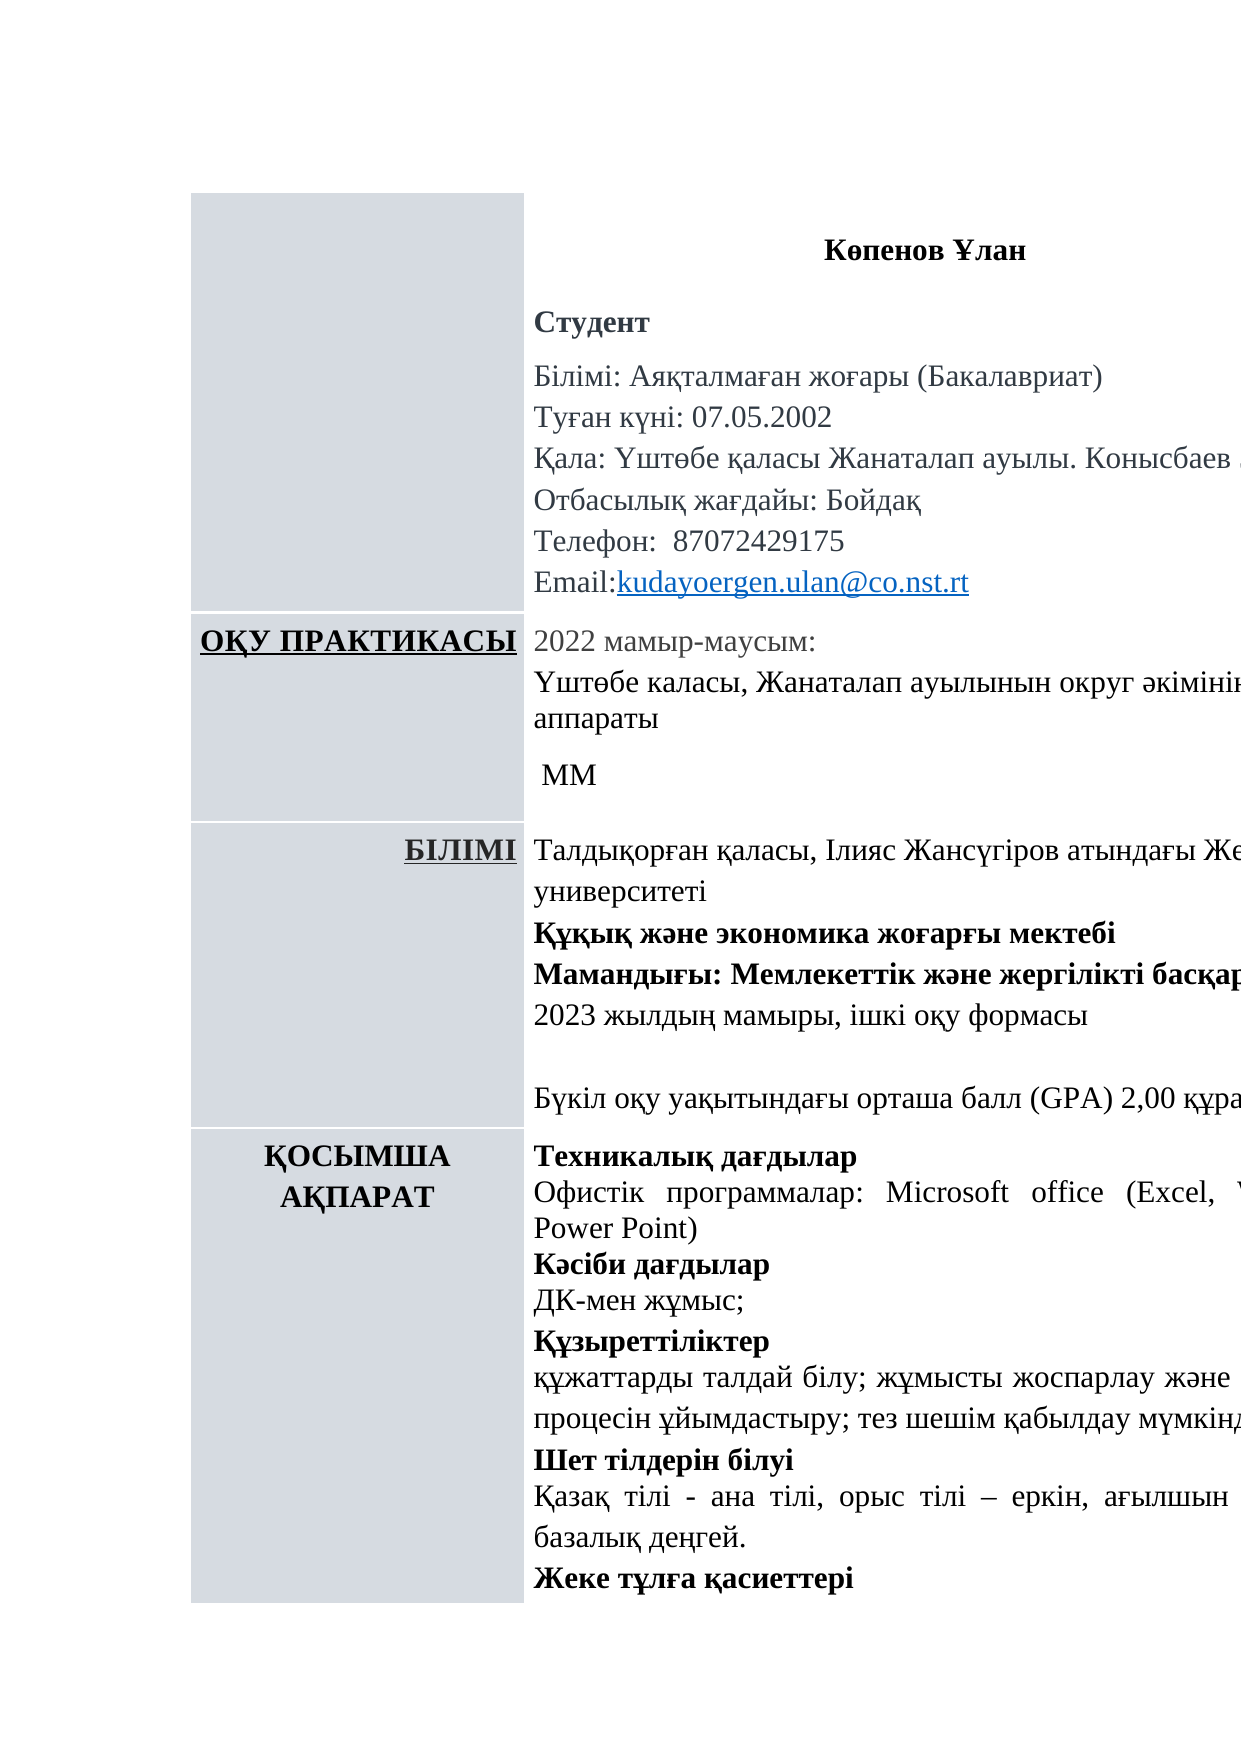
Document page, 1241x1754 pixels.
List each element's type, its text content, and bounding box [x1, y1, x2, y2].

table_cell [526, 1129, 1239, 1603]
table_cell 2022 мамыр-маусым: Үштөбе каласы, Жанаталап ауылынын округ әкімінің аппараты MМ [526, 614, 1239, 821]
table_cell БІЛІМІ [191, 823, 524, 1127]
table_header [191, 193, 524, 611]
table_header Көпенов Ұлан Студент Білімі: Аяқталмаған жоғары (Бакалавриат) Туған күні: 07.05.2002 Қала: Үштөбе қаласы Жанаталап ауылы. Конысбаев 57 Отбасылық жағдайы: Бойдақ Телефон: 87072429175 Email:kudayoergen.ulan@co.nst.rt [526, 195, 1239, 611]
table_cell Талдықорған қаласы, Ілияс Жансүгіров атындағы Жетісу университеті Құқық және экономика жоғарғы мектебі Мамандығы: Мемлекеттік және жергілікті басқару 2023 жылдың мамыры, ішкі оқу формасы Бүкіл оқу уақытындағы орташа балл (GPA) 2,00 құрайды. [526, 823, 1239, 1127]
table_cell ОҚУ ПРАКТИКАСЫ [191, 614, 524, 821]
table_cell ҚОСЫМША АҚПАРАТ [191, 1129, 524, 1603]
